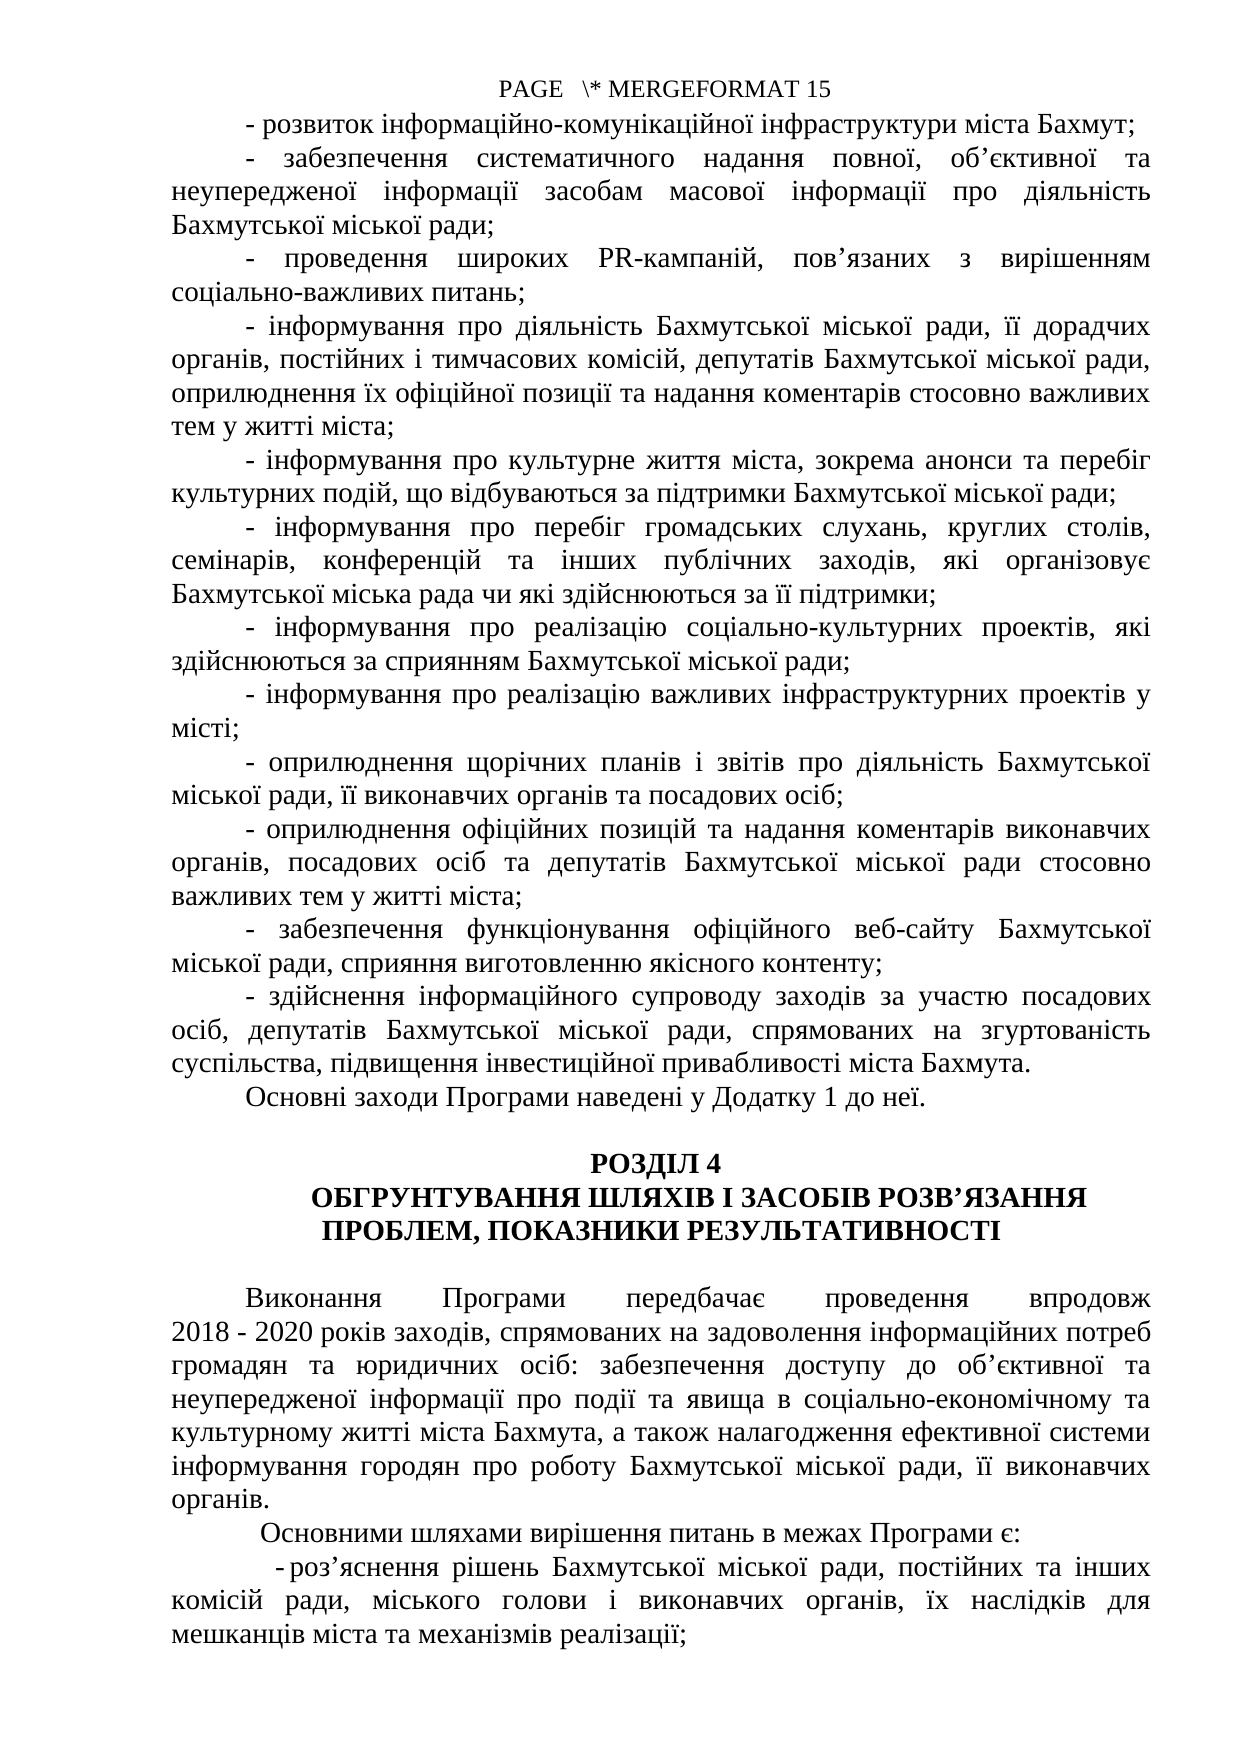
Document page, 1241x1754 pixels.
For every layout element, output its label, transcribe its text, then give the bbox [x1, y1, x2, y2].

text - інформування про культурне життя міста, зокрема анонси та перебіг культурних подій, що відбуваються за підтримки Бахмутської міської ради; [171, 442, 1152, 509]
list ОБГРУНТУВАННЯ ШЛЯХІВ І ЗАСОБІВ РОЗВ’ЯЗАННЯ ПРОБЛЕМ, ПОКАЗНИКИ РЕЗУЛЬТАТИВНОСТІ [171, 1180, 1152, 1247]
text - забезпечення систематичного надання повної, об’єктивної та неупередженої інформації засобам масової інформації про діяльність Бахмутської міської ради; [171, 140, 1152, 241]
list роз’яснення рішень Бахмутської міської ради, постійних та інших комісій ради, міського голови і виконавчих органів, їх наслідків для мешканців міста та механізмів реалізації; [171, 1549, 1152, 1649]
text - інформування про реалізацію соціально-культурних проектів, які здійснюються за сприянням Бахмутської міської ради; [171, 609, 1152, 677]
text Виконання Програми передбачає проведення впродовж 2018 - 2020 років заходів, спрямованих на задоволення інформаційних потреб громадян та юридичних осіб: забезпечення доступу до об’єктивної та неупередженої інформації про події та явища в соціально-економічному та культурному житті міста Бахмута, а також налагодження ефективної системи інформування городян про роботу Бахмутської міської ради, її виконавчих органів. [171, 1280, 1152, 1515]
text - інформування про реалізацію важливих інфраструктурних проектів у місті; [171, 677, 1152, 744]
text - розвиток інформаційно-комунікаційної інфраструктури міста Бахмут; [171, 106, 1152, 140]
text - проведення широких PR-кампаній, пов’язаних з вирішенням соціально-важливих питань; [171, 241, 1152, 308]
text Основні заходи Програми наведені у Додатку 1 до неї. [171, 1079, 1152, 1113]
text - оприлюднення офіційних позицій та надання коментарів виконавчих органів, посадових осіб та депутатів Бахмутської міської ради стосовно важливих тем у житті міста; [171, 811, 1152, 911]
text - інформування про перебіг громадських слухань, круглих столів, семінарів, конференцій та інших публічних заходів, які організовує Бахмутської міська рада чи які здійснюються за її підтримки; [171, 509, 1152, 609]
text РОЗДІЛ 4 [171, 1146, 1140, 1180]
text - інформування про діяльність Бахмутської міської ради, її дорадчих органів, постійних і тимчасових комісій, депутатів Бахмутської міської ради, оприлюднення їх офіційної позиції та надання коментарів стосовно важливих тем у житті міста; [171, 308, 1152, 442]
text - забезпечення функціонування офіційного веб-сайту Бахмутської міської ради, сприяння виготовленню якісного контенту; [171, 911, 1152, 978]
text - здійснення інформаційного супроводу заходів за участю посадових осіб, депутатів Бахмутської міської ради, спрямованих на згуртованість суспільства, підвищення інвестиційної привабливості міста Бахмута. [171, 978, 1152, 1079]
text - оприлюднення щорічних планів і звітів про діяльність Бахмутської міської ради, її виконавчих органів та посадових осіб; [171, 744, 1152, 811]
text Основними шляхами вирішення питань в межах Програми є: [171, 1515, 1152, 1549]
